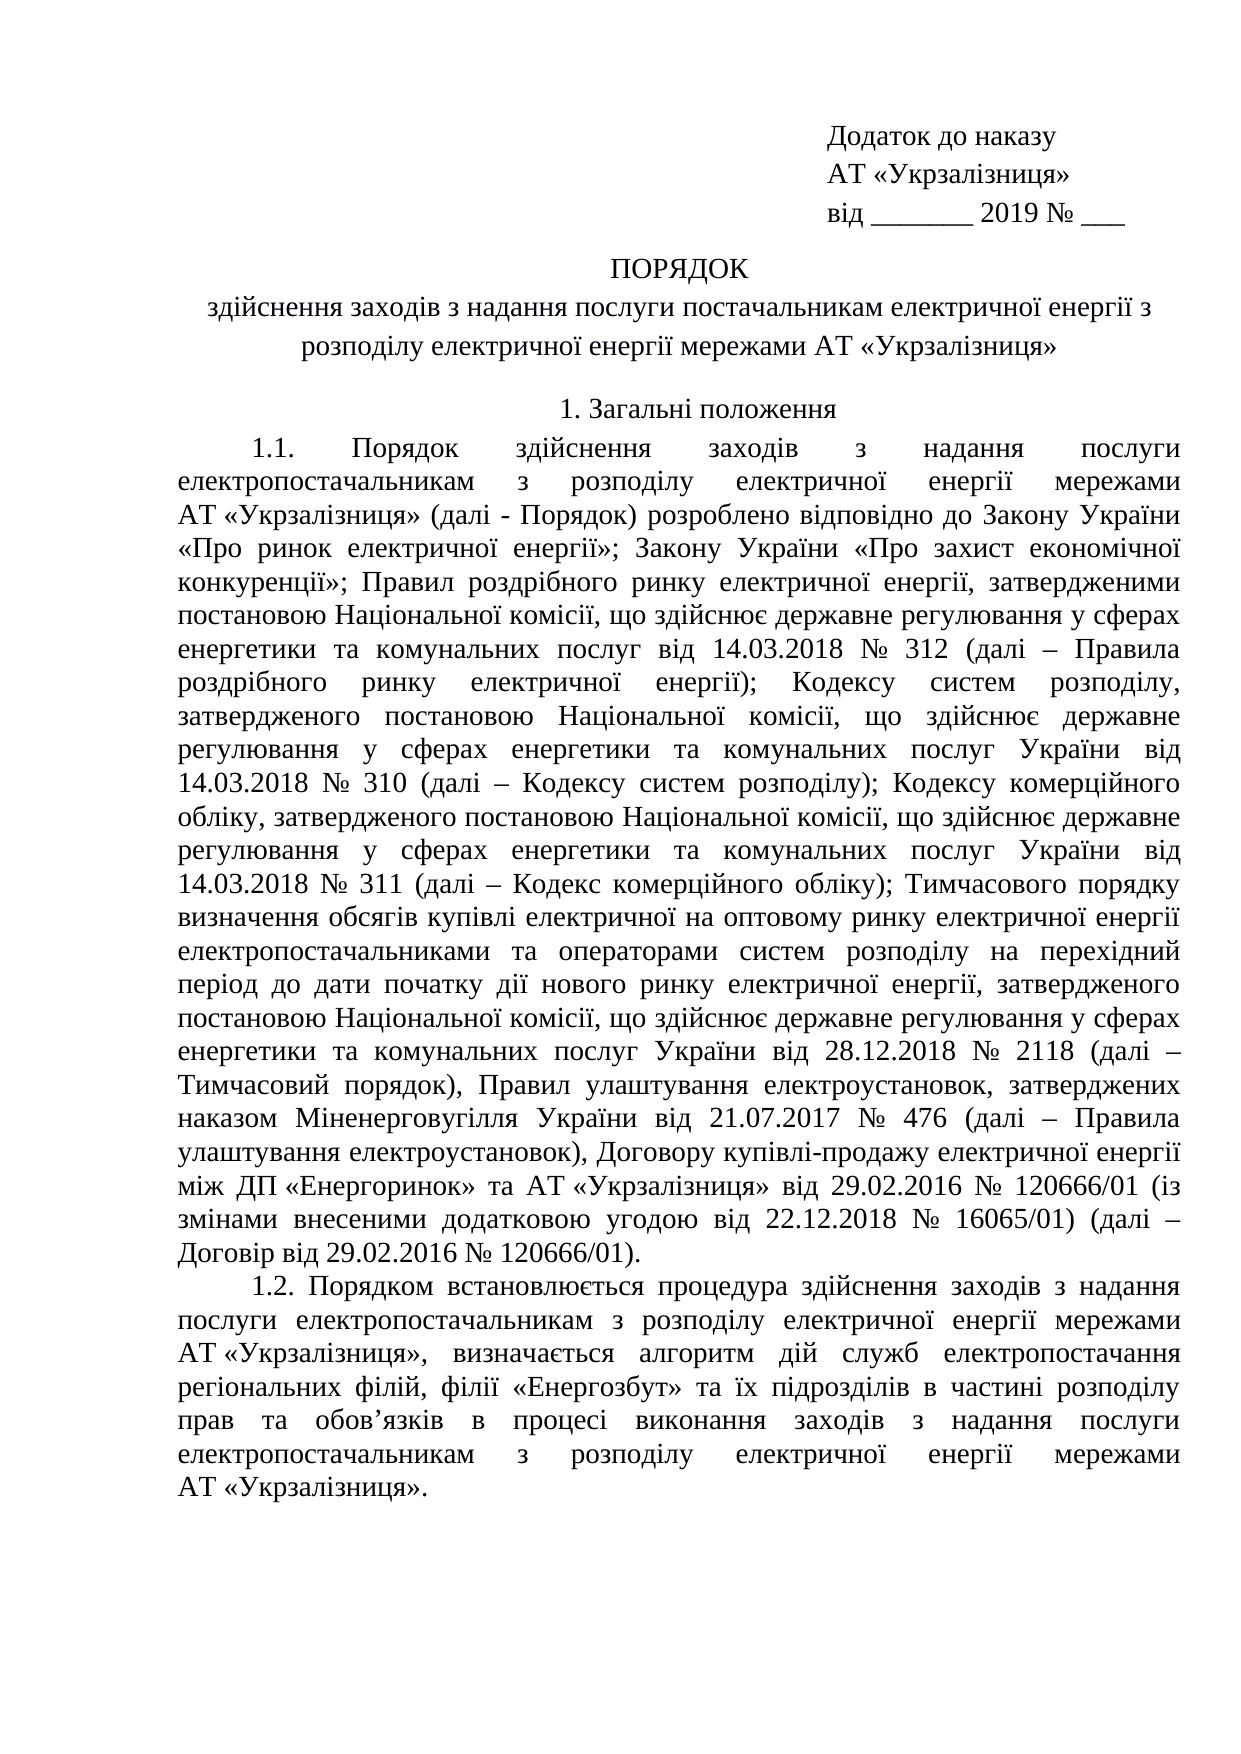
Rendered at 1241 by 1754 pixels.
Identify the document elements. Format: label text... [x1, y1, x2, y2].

list 1.1. Порядок здійснення заходів з надання послуги електропостачальникам з розподілу електричної енергії мережами АТ «Укрзалізниця» (далі - Порядок) розроблено відповідно до Закону України «Про ринок електричної енергії»; Закону України «Про захист економічної конкуренції»; Правил роздрібного ринку електричної енергії, затвердженими постановою Національної комісії, що здійснює державне регулювання у сферах енергетики та комунальних послуг від 14.03.2018 № 312 (далі – Правила роздрібного ринку електричної енергії); Кодексу систем розподілу, затвердженого постановою Національної комісії, що здійснює державне регулювання у сферах енергетики та комунальних послуг України від 14.03.2018 № 310 (далі – Кодексу систем розподілу); Кодексу комерційного обліку, затвердженого постановою Національної комісії, що здійснює державне регулювання у сферах енергетики та комунальних послуг України від 14.03.2018 № 311 (далі – Кодекс комерційного обліку); Тимчасового порядку визначення обсягів купівлі електричної на оптовому ринку електричної енергії електропостачальниками та операторами систем розподілу на перехідний період до дати початку дії нового ринку електричної енергії, затвердженого постановою Національної комісії, що здійснює державне регулювання у сферах енергетики та комунальних послуг України від 28.12.2018 № 2118 (далі – Тимчасовий порядок), Правил улаштування електроустановок, затверджених наказом Міненерговугілля України від 21.07.2017 № 476 (далі – Правила улаштування електроустановок), Договору купівлі-продажу електричної енергії між ДП «Енергоринок» та АТ «Укрзалізниця» від 29.02.2016 № 120666/01 (із змінами внесеними додатковою угодою від 22.12.2018 № 16065/01) (далі – Договір від 29.02.2016 № 120666/01). [177, 430, 1181, 1268]
text АТ «Укрзалізниця» [827, 157, 1181, 190]
text від _______ 2019 № ___ [177, 195, 1181, 229]
text ПОРЯДОК здійснення заходів з надання послуги постачальникам електричної енергії з розподілу електричної енергії мережами АТ «Укрзалізниця» [177, 251, 1181, 361]
list 1.2. Порядком встановлюється процедура здійснення заходів з надання послуги електропостачальникам з розподілу електричної енергії мережами АТ «Укрзалізниця», визначається алгоритм дій служб електропостачання регіональних філій, філії «Енергозбут» та їх підрозділів в частині розподілу прав та обов’язків в процесі виконання заходів з надання послуги електропостачальникам з розподілу електричної енергії мережами АТ «Укрзалізниця». [177, 1268, 1181, 1503]
text Додаток до наказу [827, 118, 1181, 152]
text 1. Загальні положення [215, 391, 1181, 425]
